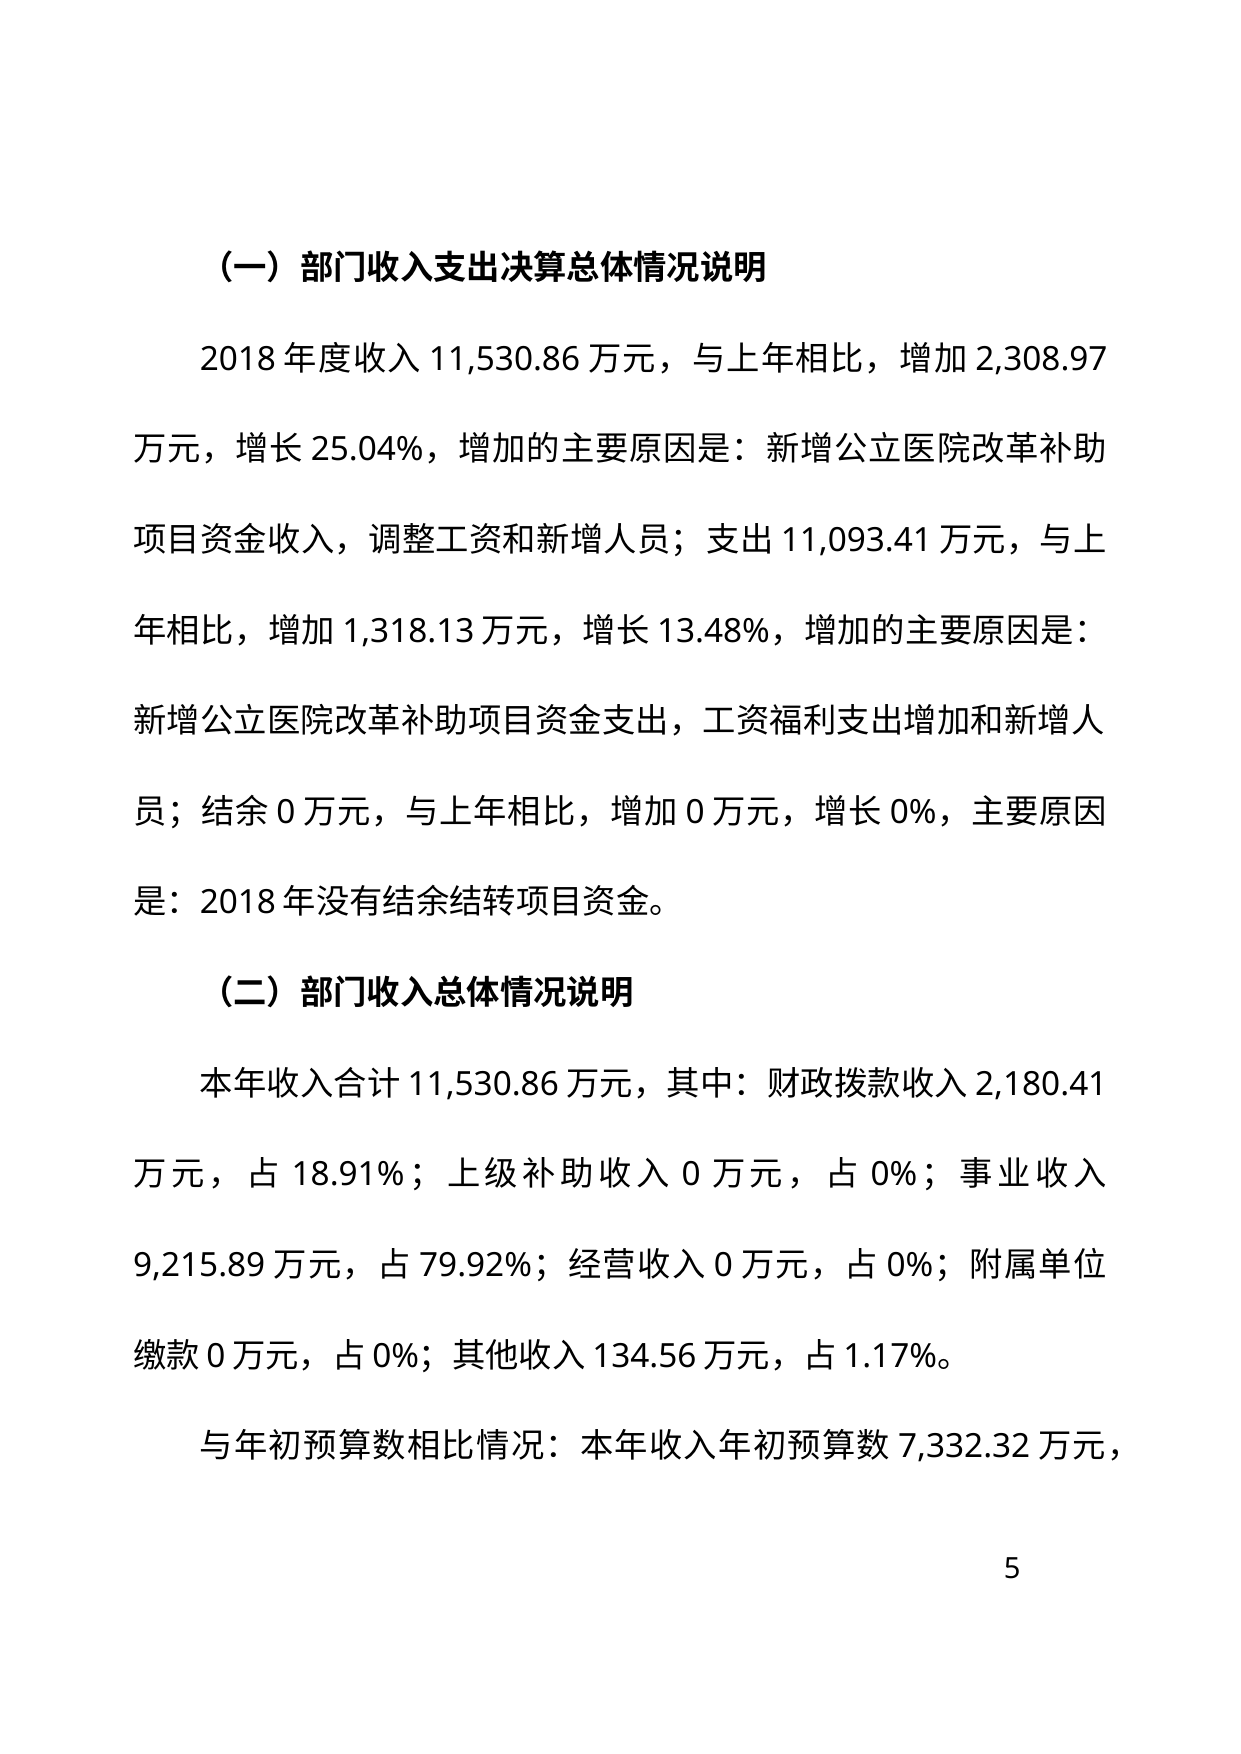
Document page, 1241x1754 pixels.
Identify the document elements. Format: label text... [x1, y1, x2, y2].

text 2018年度收入11,530.86万元，与上年相比，增加2,308.97万元，增长25.04%，增加的主要原因是：新增公立医院改革补助项目资金收入，调整工资和新增人员；支出11,093.41万元，与上年相比，增加1,318.13万元，增长13.48%，增加的主要原因是：新增公立医院改革补助项目资金支出，工资福利支出增加和新增人员；结余0万元，与上年相比，增加0万元，增长0%，主要原因是：2018年没有结余结转项目资金。 [133, 311, 1107, 945]
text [133, 1398, 1107, 1489]
text （一）部门收入支出决算总体情况说明 [133, 220, 1107, 311]
text （二）部门收入总体情况说明 [133, 945, 1107, 1036]
text 本年收入合计11,530.86万元，其中：财政拨款收入2,180.41万元，占18.91%；上级补助收入0万元，占0%；事业收入9,215.89万元，占79.92%；经营收入0万元，占0%；附属单位缴款0万元，占0%；其他收入134.56万元，占1.17%。 [133, 1036, 1107, 1398]
